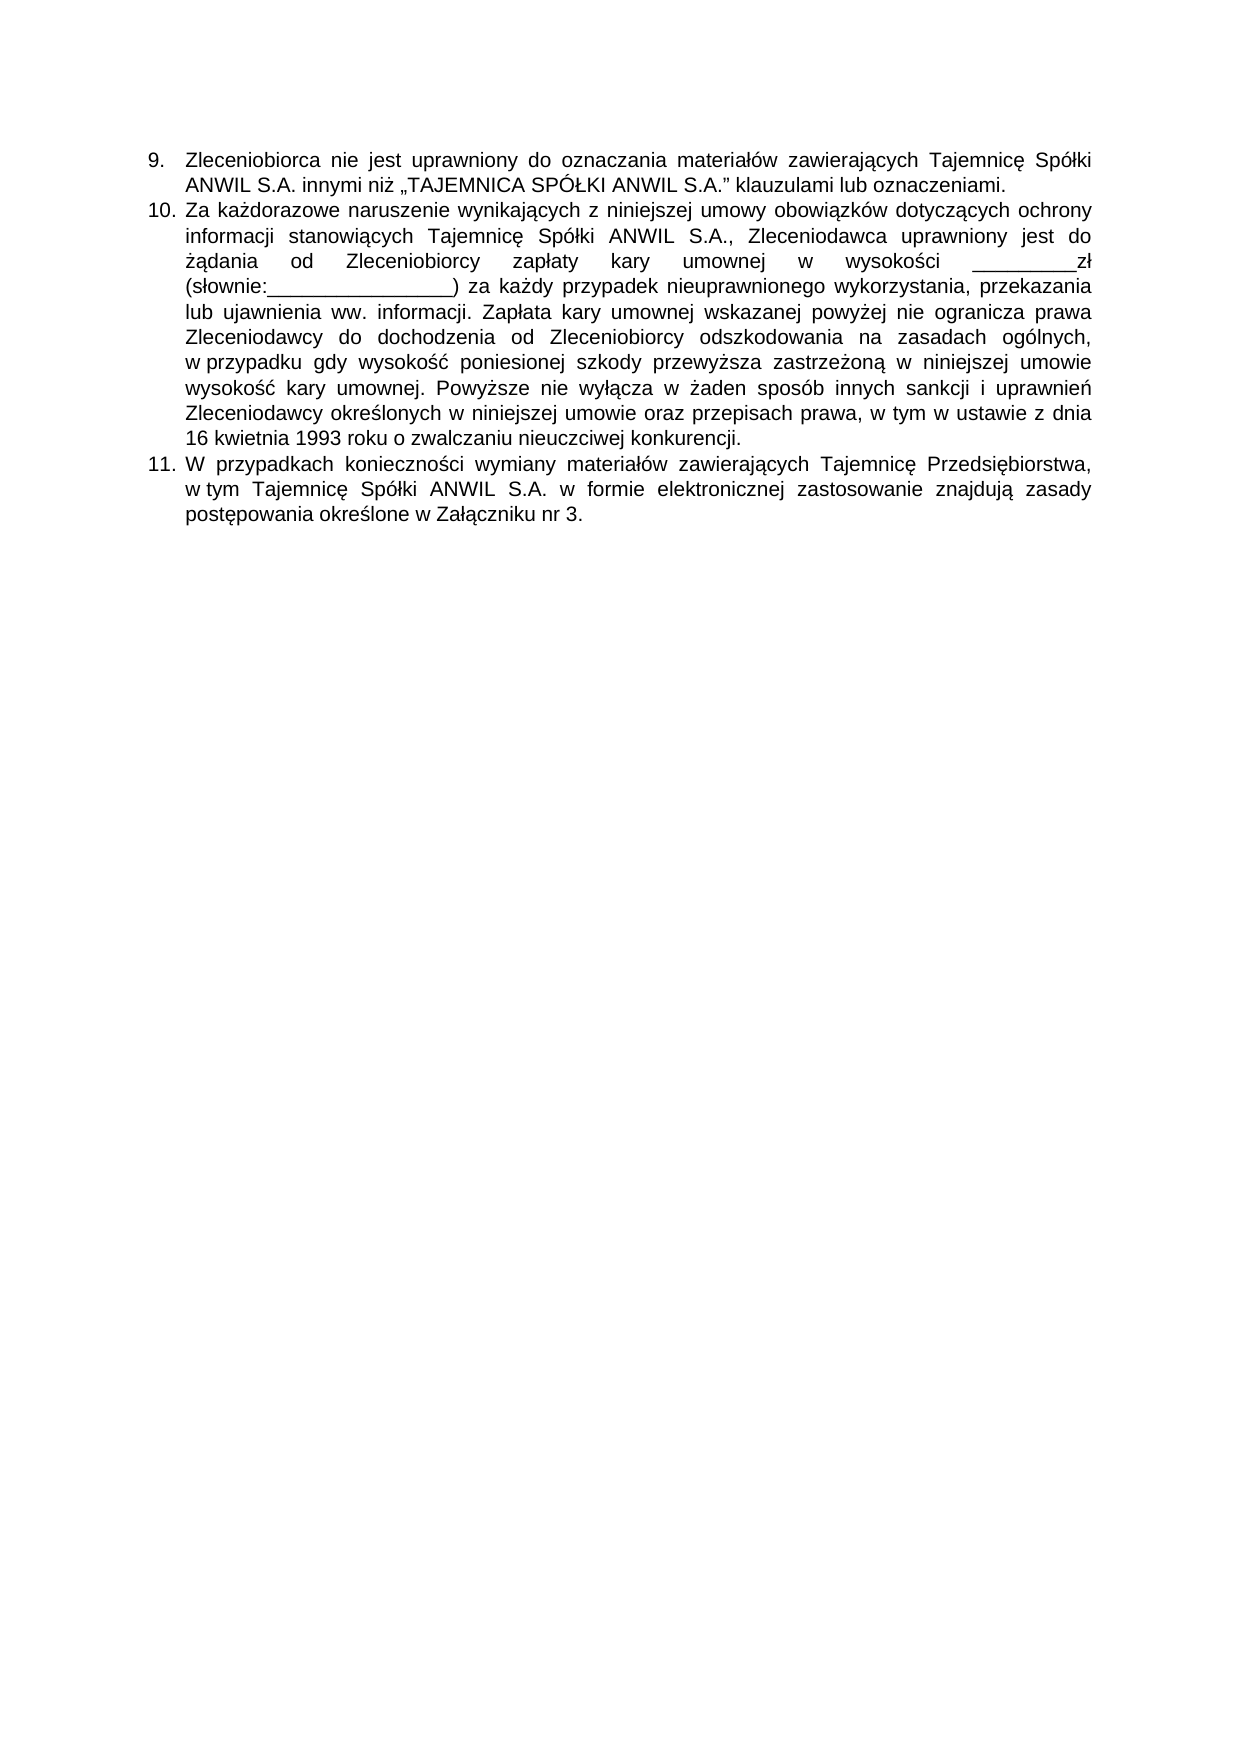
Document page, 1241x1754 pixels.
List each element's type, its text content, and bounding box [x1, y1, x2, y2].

list Zleceniobiorca nie jest uprawniony do oznaczania materiałów zawierających Tajemnicę Spółki ANWIL S.A. innymi niż „TAJEMNICA SPÓŁKI ANWIL S.A.” klauzulami lub oznaczeniami. [148, 148, 1093, 197]
list W przypadkach konieczności wymiany materiałów zawierających Tajemnicę Przedsiębiorstwa, w tym Tajemnicę Spółki ANWIL S.A. w formie elektronicznej zastosowanie znajdują zasady postępowania określone w Załączniku nr 3. [148, 451, 1093, 526]
list Za każdorazowe naruszenie wynikających z niniejszej umowy obowiązków dotyczących ochrony informacji stanowiących Tajemnicę Spółki ANWIL S.A., Zleceniodawca uprawniony jest do żądania od Zleceniobiorcy zapłaty kary umownej w wysokości _________zł (słownie:________________) za każdy przypadek nieuprawnionego wykorzystania, przekazania lub ujawnienia ww. informacji. Zapłata kary umownej wskazanej powyżej nie ogranicza prawa Zleceniodawcy do dochodzenia od Zleceniobiorcy odszkodowania na zasadach ogólnych, w przypadku gdy wysokość poniesionej szkody przewyższa zastrzeżoną w niniejszej umowie wysokość kary umownej. Powyższe nie wyłącza w żaden sposób innych sankcji i uprawnień Zleceniodawcy określonych w niniejszej umowie oraz przepisach prawa, w tym w ustawie z dnia 16 kwietnia 1993 roku o zwalczaniu nieuczciwej konkurencji. [148, 198, 1093, 450]
